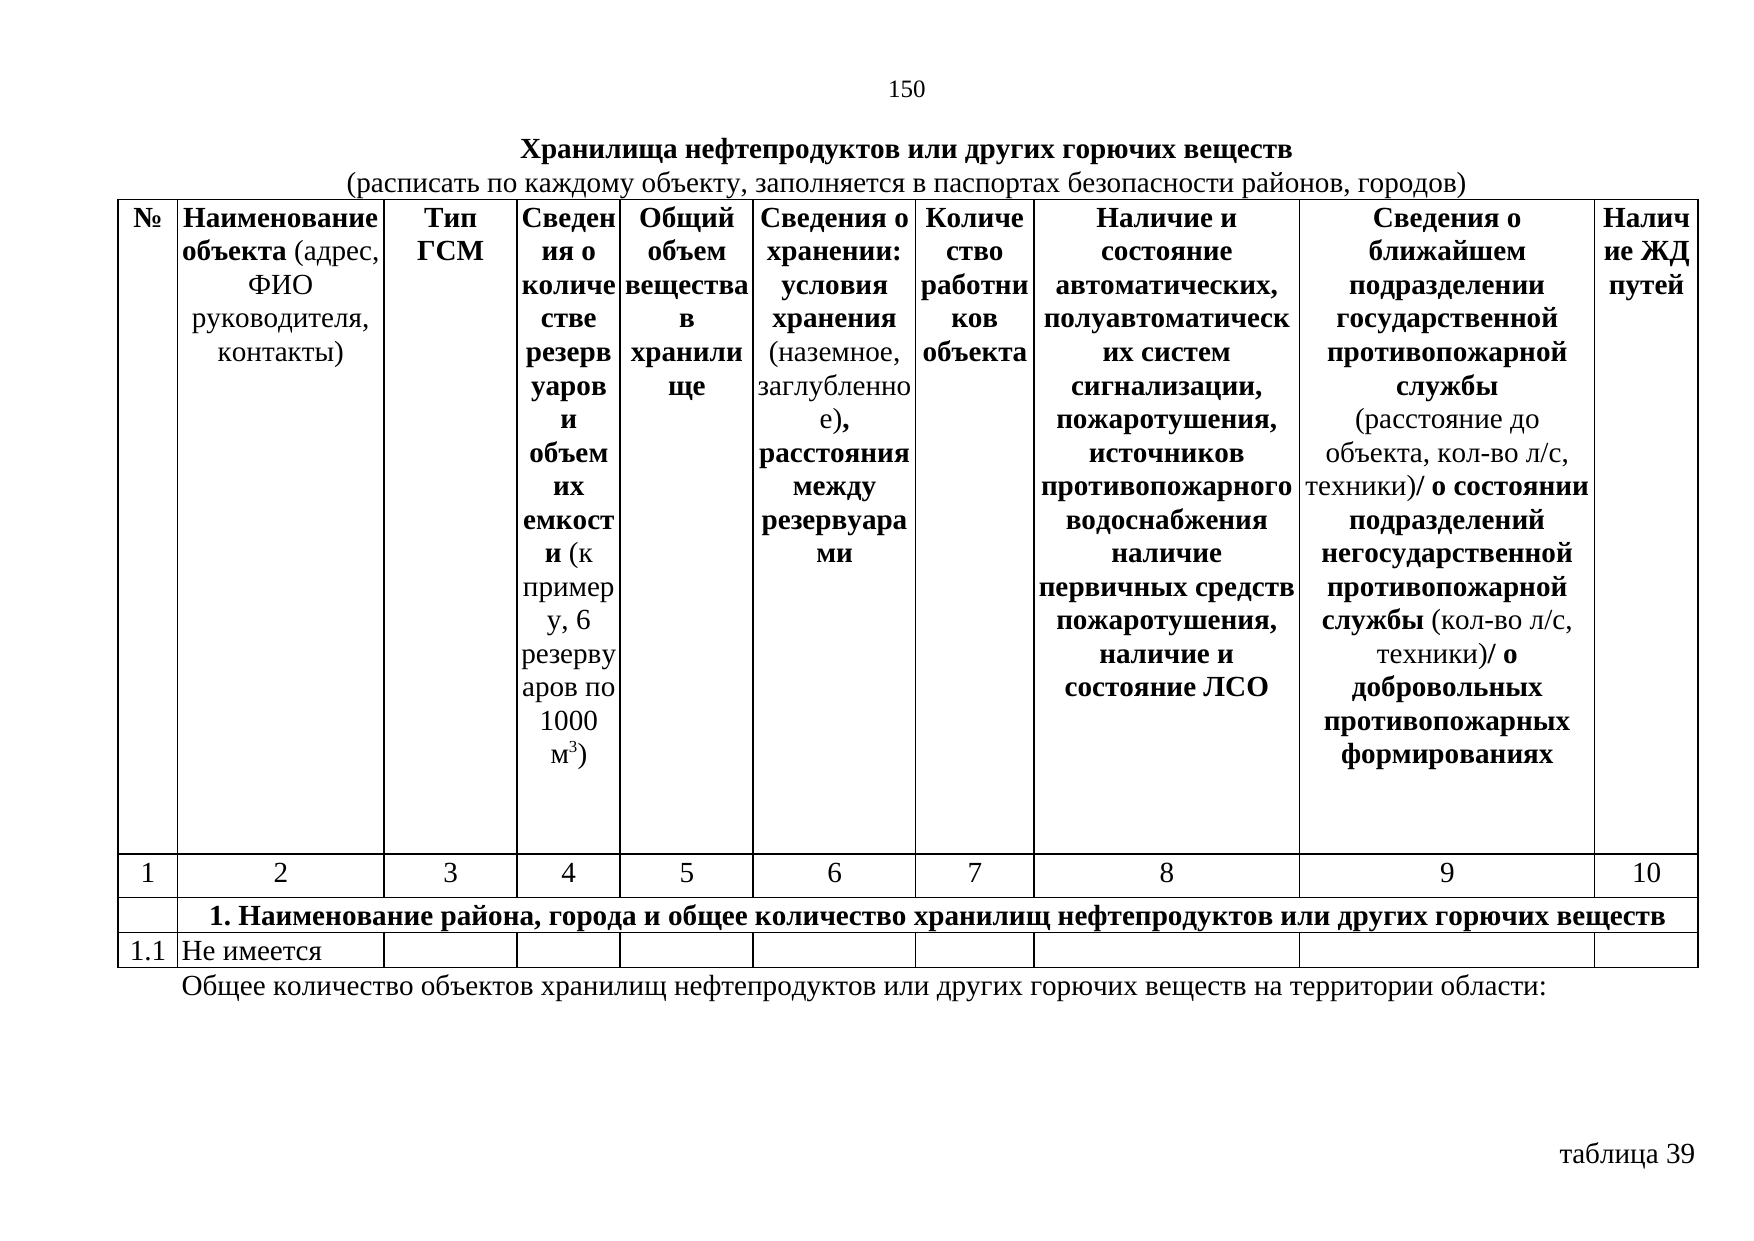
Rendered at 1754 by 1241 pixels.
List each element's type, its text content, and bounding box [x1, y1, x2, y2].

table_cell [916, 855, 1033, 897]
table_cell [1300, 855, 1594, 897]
text Хранилища нефтепродуктов или других горючих веществ [118, 131, 1695, 165]
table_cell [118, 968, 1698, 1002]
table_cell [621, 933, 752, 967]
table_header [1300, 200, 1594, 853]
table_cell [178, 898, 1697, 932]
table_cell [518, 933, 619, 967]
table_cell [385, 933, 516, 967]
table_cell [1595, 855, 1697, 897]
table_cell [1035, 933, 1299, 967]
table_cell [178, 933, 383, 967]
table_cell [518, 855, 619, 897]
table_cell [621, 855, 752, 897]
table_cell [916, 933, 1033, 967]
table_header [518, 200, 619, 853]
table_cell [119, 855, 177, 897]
text таблица 39 [118, 1136, 1695, 1169]
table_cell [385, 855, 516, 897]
text (расписать по каждому объекту, заполняется в паспортах безопасности районов, городов) [118, 165, 1695, 198]
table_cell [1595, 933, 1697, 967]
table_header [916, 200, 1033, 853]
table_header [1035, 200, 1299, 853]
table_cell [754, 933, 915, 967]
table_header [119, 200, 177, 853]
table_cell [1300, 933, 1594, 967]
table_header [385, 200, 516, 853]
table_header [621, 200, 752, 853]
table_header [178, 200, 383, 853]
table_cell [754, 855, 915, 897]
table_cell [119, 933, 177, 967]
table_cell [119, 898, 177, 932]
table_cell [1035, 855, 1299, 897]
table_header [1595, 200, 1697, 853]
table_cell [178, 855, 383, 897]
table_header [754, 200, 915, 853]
